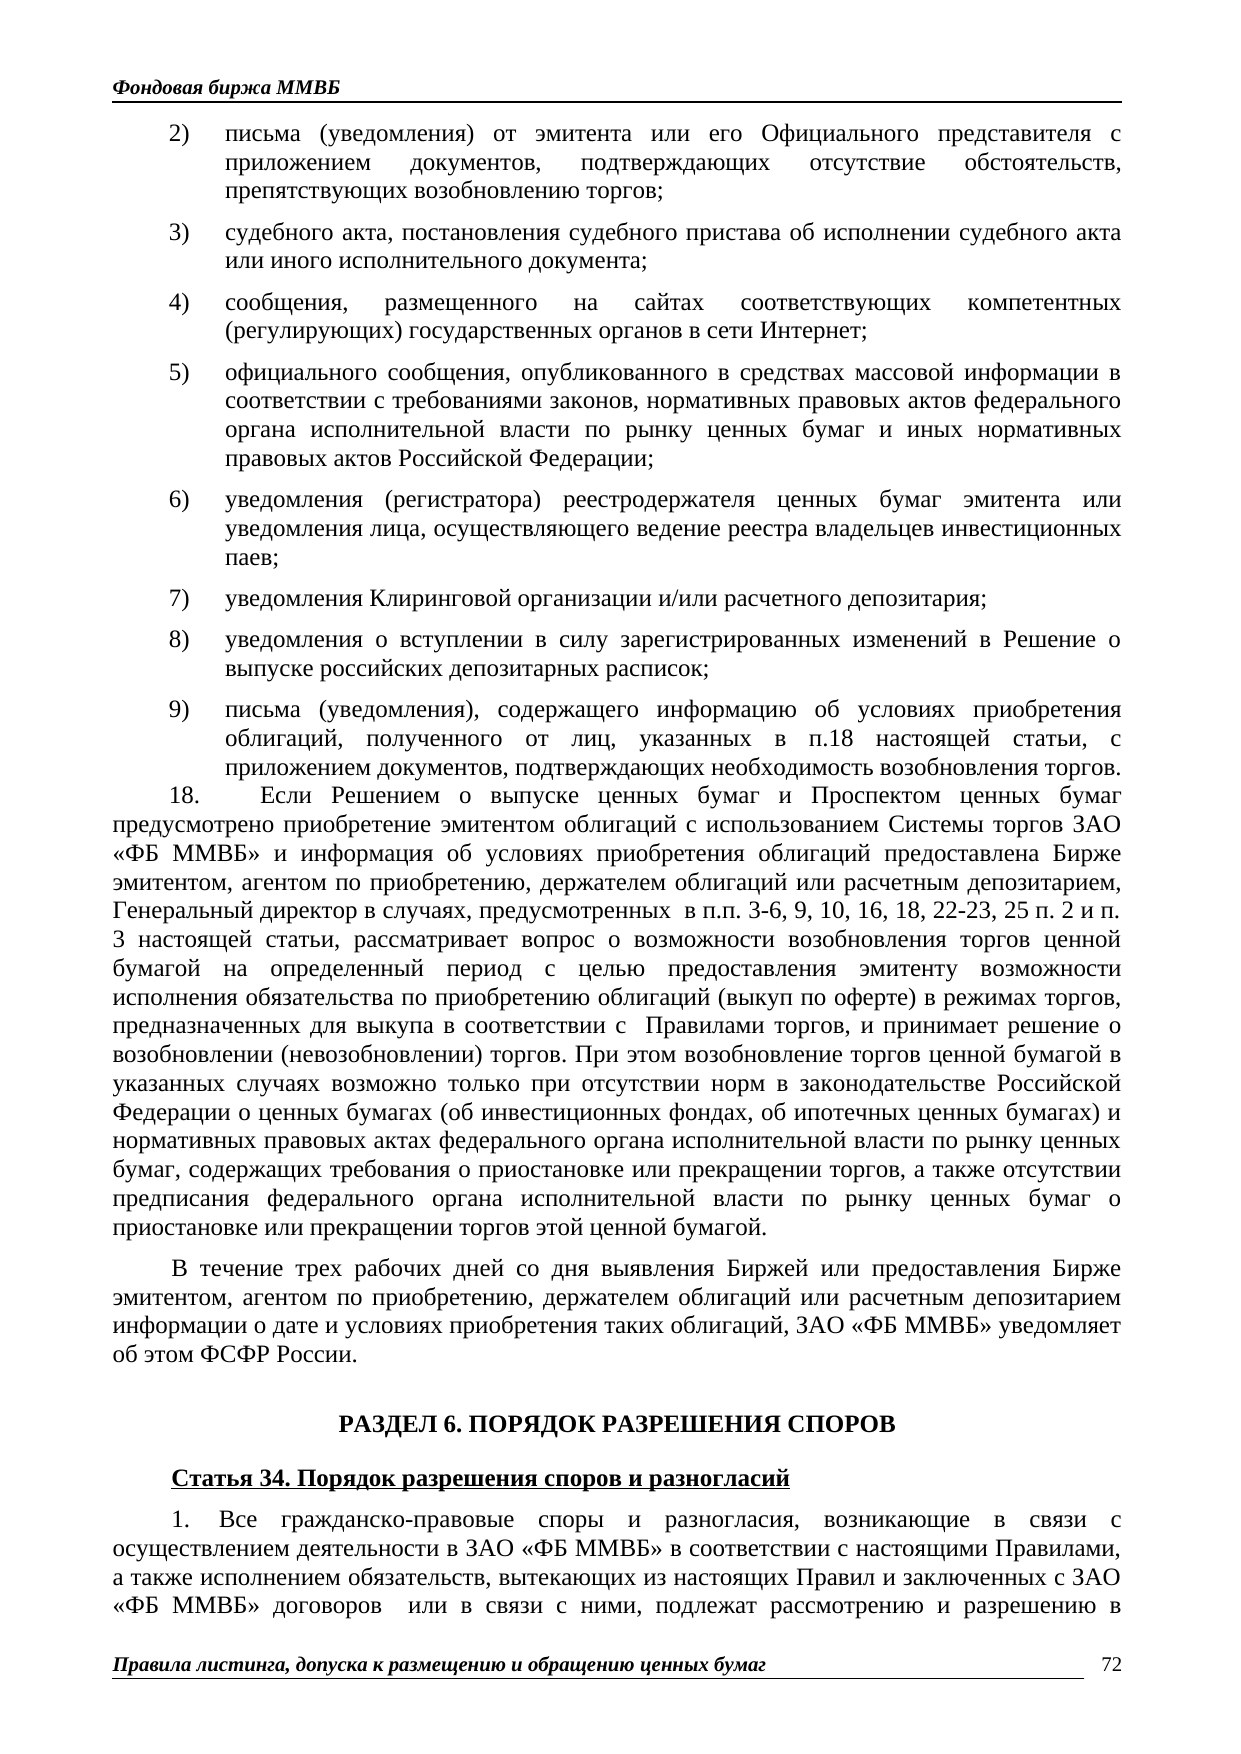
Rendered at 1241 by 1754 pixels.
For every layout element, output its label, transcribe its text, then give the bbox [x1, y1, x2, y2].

list судебного акта, постановления судебного пристава об исполнении судебного акта или иного исполнительного документа; [168, 217, 1122, 274]
text 18. Если Решением о выпуске ценных бумаг и Проспектом ценных бумаг предусмотрено приобретение эмитентом облигаций с использованием Системы торгов ЗАО «ФБ ММВБ» и информация об условиях приобретения облигаций предоставлена Бирже эмитентом, агентом по приобретению, держателем облигаций или расчетным депозитарием, Генеральный директор в случаях, предусмотренных в п.п. 3-6, 9, 10, 16, 18, 22-23, 25 п. 2 и п. 3 настоящей статьи, рассматривает вопрос о возможности возобновления торгов ценной бумагой на определенный период с целью предоставления эмитенту возможности исполнения обязательства по приобретению облигаций (выкуп по оферте) в режимах торгов, предназначенных для выкупа в соответствии с Правилами торгов, и принимает решение о возобновлении (невозобновлении) торгов. При этом возобновление торгов ценной бумагой в указанных случаях возможно только при отсутствии норм в законодательстве Российской Федерации о ценных бумагах (об инвестиционных фондах, об ипотечных ценных бумагах) и нормативных правовых актах федерального органа исполнительной власти по рынку ценных бумаг, содержащих требования о приостановке или прекращении торгов, а также отсутствии предписания федерального органа исполнительной власти по рынку ценных бумаг о приостановке или прекращении торгов этой ценной бумагой. [112, 781, 1122, 1241]
list уведомления о вступлении в силу зарегистрированных изменений в Решение о выпуске российских депозитарных расписок; [168, 624, 1122, 682]
list письма (уведомления) от эмитента или его Официального представителя с приложением документов, подтверждающих отсутствие обстоятельств, препятствующих возобновлению торгов; [168, 118, 1122, 204]
list сообщения, размещенного на сайтах соответствующих компетентных (регулирующих) государственных органов в сети Интернет; [168, 287, 1122, 344]
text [112, 1504, 1122, 1619]
list уведомления (регистратора) реестродержателя ценных бумаг эмитента или уведомления лица, осуществляющего ведение реестра владельцев инвестиционных паев; [168, 484, 1122, 571]
subtitle Статья 34. Порядок разрешения споров и разногласий [112, 1463, 1122, 1492]
text В течение трех рабочих дней со дня выявления Биржей или предоставления Бирже эмитентом, агентом по приобретению, держателем облигаций или расчетным депозитарием информации о дате и условиях приобретения таких облигаций, ЗАО «ФБ ММВБ» уведомляет об этом ФСФР России. [112, 1253, 1122, 1368]
list письма (уведомления), содержащего информацию об условиях приобретения облигаций, полученного от лиц, указанных в п.18 настоящей статьи, с приложением документов, подтверждающих необходимость возобновления торгов. [168, 694, 1122, 781]
list уведомления Клиринговой организации и/или расчетного депозитария; [168, 583, 1122, 612]
list официального сообщения, опубликованного в средствах массовой информации в соответствии с требованиями законов, нормативных правовых актов федерального органа исполнительной власти по рынку ценных бумаг и иных нормативных правовых актов Российской Федерации; [168, 357, 1122, 472]
subtitle РАЗДЕЛ 6. ПОРЯДОК РАЗРЕШЕНИЯ СПОРОВ [112, 1409, 1122, 1438]
